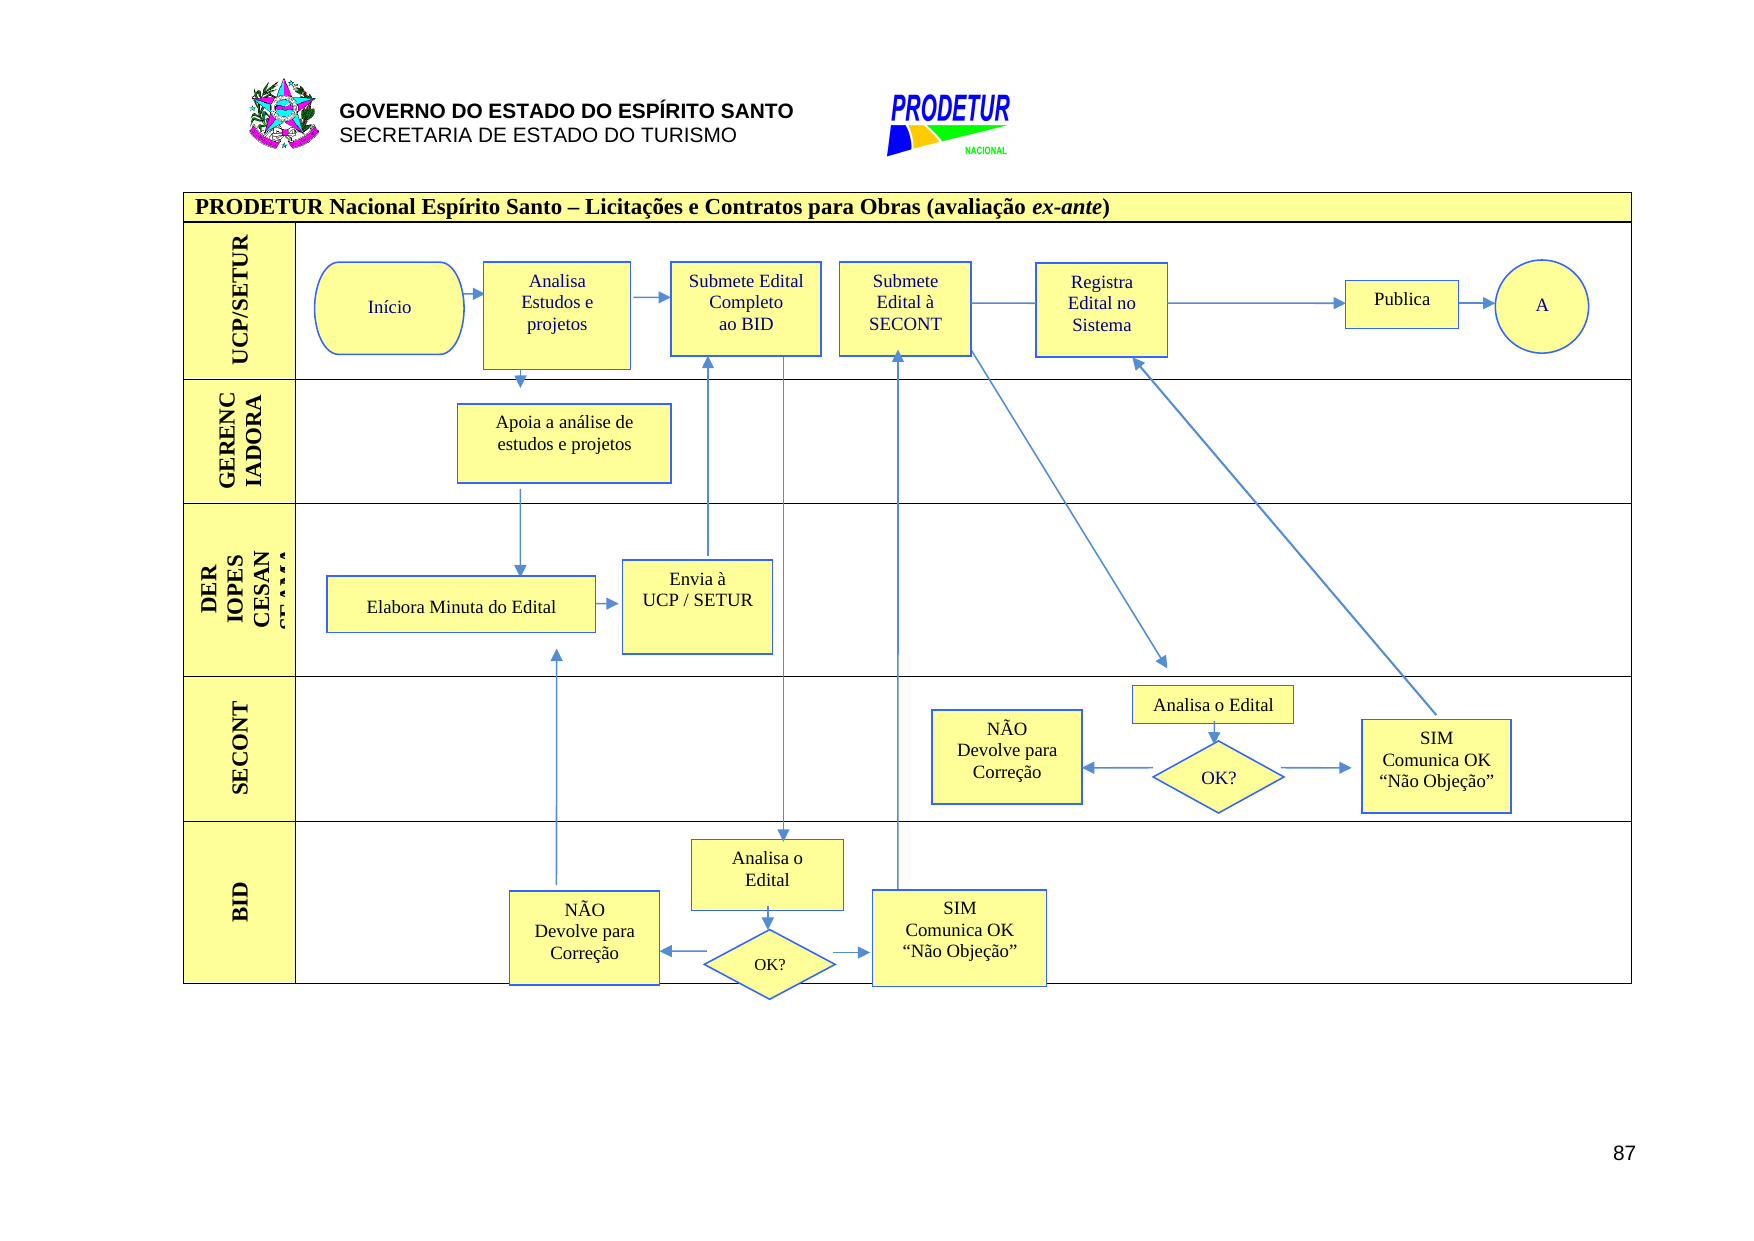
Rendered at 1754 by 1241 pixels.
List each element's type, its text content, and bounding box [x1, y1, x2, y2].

table_cell UCP/seTUR [184, 223, 295, 378]
table_cell [296, 223, 1631, 378]
table_cell [1154, 380, 1631, 502]
picture [243, 75, 324, 151]
table_cell [296, 504, 783, 676]
table_cell [992, 380, 1253, 502]
picture [878, 86, 1016, 159]
table_cell [784, 380, 897, 502]
table_cell [558, 677, 783, 821]
table_cell [769, 822, 897, 982]
table_cell BID [184, 822, 295, 982]
table_cell DER IOPES CESAN SEAMA [184, 504, 295, 676]
table_cell [296, 677, 555, 821]
table_cell GERENCIADORA [184, 380, 295, 502]
table_cell [899, 677, 1631, 821]
table_cell [784, 504, 897, 676]
table_cell [1260, 504, 1631, 676]
table_cell [709, 380, 783, 502]
table_cell [296, 380, 707, 502]
table_cell [899, 380, 1063, 502]
table_cell [784, 677, 897, 821]
table_cell SECONT [184, 677, 295, 821]
table_header PRODETUR Nacional Espírito Santo – Licitações e Contratos para Obras (avaliação ex-ante) [184, 193, 1631, 221]
table_cell [899, 822, 1631, 982]
table_cell [899, 504, 1400, 676]
table_cell [296, 822, 783, 982]
